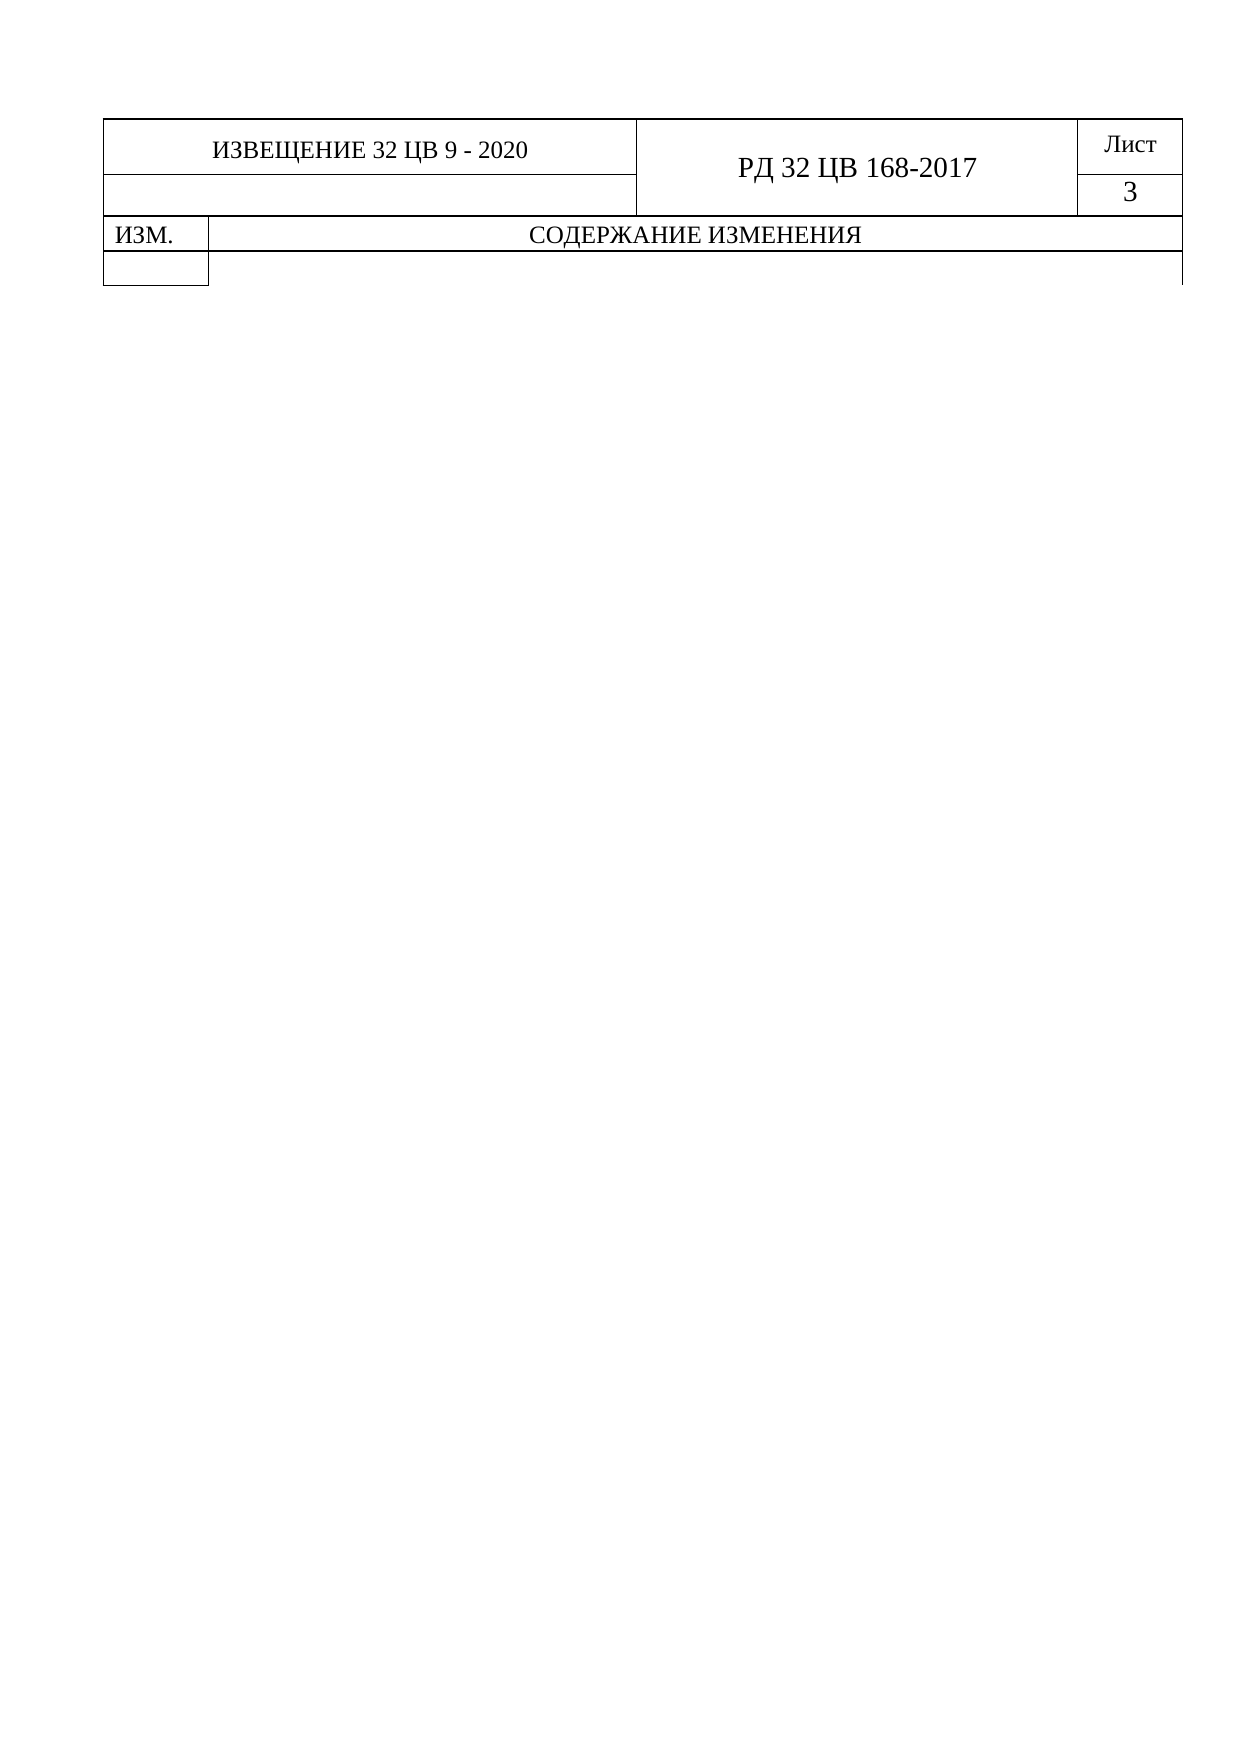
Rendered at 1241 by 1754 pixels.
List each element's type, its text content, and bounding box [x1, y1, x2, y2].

table_cell 3 [1078, 175, 1182, 215]
table_cell [209, 252, 1182, 285]
table_header ИЗВЕЩЕНИЕ 32 ЦВ 9 - 2020 [104, 120, 636, 173]
table_header Лист [1078, 120, 1182, 173]
table_header РД 32 ЦВ 168-2017 [637, 120, 1077, 215]
table_cell СОДЕРЖАНИЕ ИЗМЕНЕНИЯ [209, 217, 1182, 250]
table_cell [104, 252, 208, 285]
table_cell [104, 175, 636, 215]
table_cell ИЗМ. [104, 217, 208, 250]
